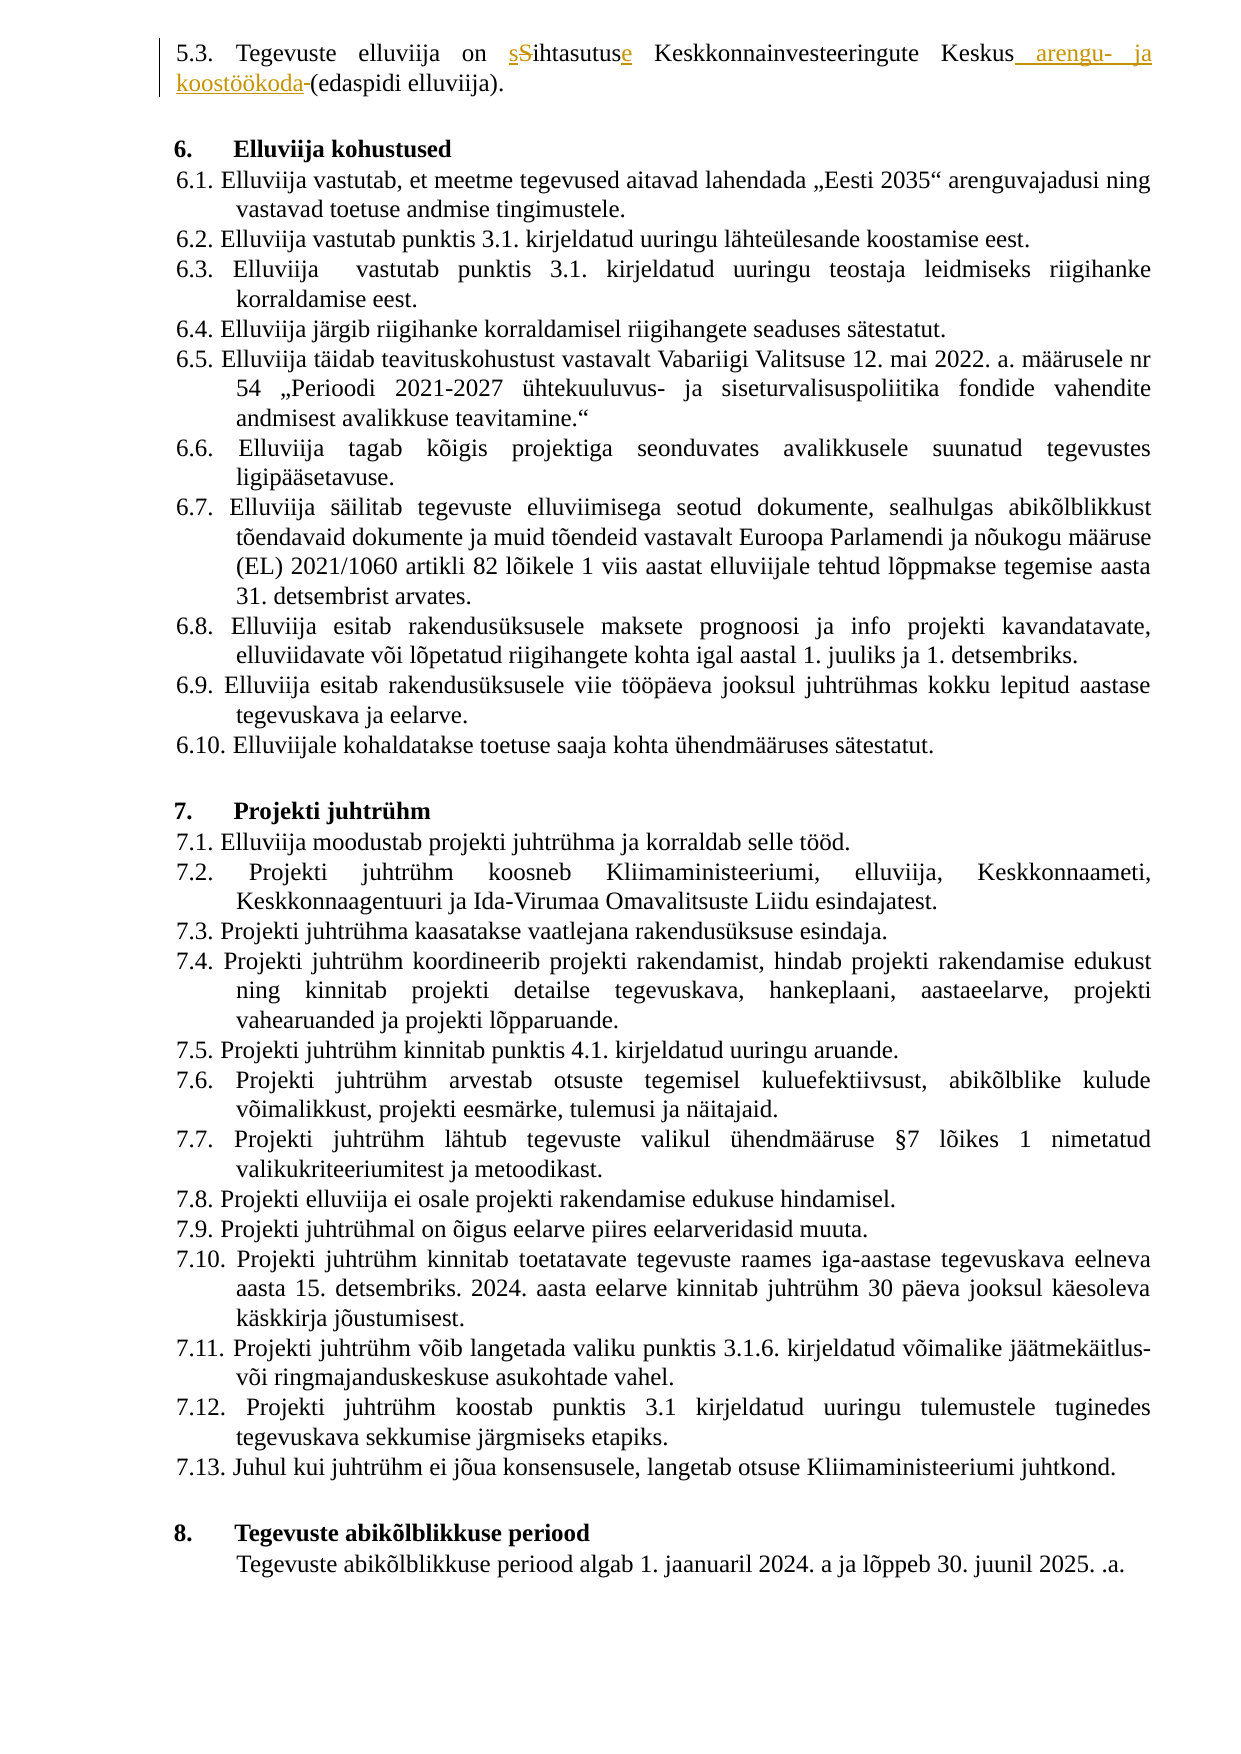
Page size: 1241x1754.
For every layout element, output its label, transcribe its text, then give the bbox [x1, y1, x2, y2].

text 6.5. Elluviija täidab teavituskohustust vastavalt Vabariigi Valitsuse 12. mai 2022. a. määrusele nr 54 „Perioodi 2021-2027 ühtekuuluvus- ja siseturvalisuspoliitika fondide vahendite andmisest avalikkuse teavitamine.“ [176, 344, 1152, 432]
subtitle 6. Elluviija kohustused [174, 134, 1151, 163]
text 7.12. Projekti juhtrühm koostab punktis 3.1 kirjeldatud uuringu tulemustele tuginedes tegevuskava sekkumise järgmiseks etapiks. [176, 1392, 1152, 1451]
subtitle 7. Projekti juhtrühm [174, 796, 1151, 824]
text 7.10. Projekti juhtrühm kinnitab toetatavate tegevuste raames iga-aastase tegevuskava eelneva aasta 15. detsembriks. 2024. aasta eelarve kinnitab juhtrühm 30 päeva jooksul käesoleva käskkirja jõustumisest. [176, 1244, 1152, 1332]
text 7.11. Projekti juhtrühm võib langetada valiku punktis 3.1.6. kirjeldatud võimalike jäätmekäitlus- või ringmajanduskeskuse asukohtade vahel. [176, 1333, 1152, 1391]
text 6.7. Elluviija säilitab tegevuste elluviimisega seotud dokumente, sealhulgas abikõlblikkust tõendavaid dokumente ja muid tõendeid vastavalt Euroopa Parlamendi ja nõukogu määruse (EL) 2021/1060 artikli 82 lõikele 1 viis aastat elluviijale tehtud lõppmakse tegemise aasta 31. detsembrist arvates. [176, 492, 1152, 610]
text 7.2. Projekti juhtrühm koosneb Kliimaministeeriumi, elluviija, Keskkonnaameti, Keskkonnaagentuuri ja Ida-Virumaa Omavalitsuste Liidu esindajatest. [176, 857, 1152, 915]
text 6.3. Elluviija vastutab punktis 3.1. kirjeldatud uuringu teostaja leidmiseks riigihanke korraldamise eest. [176, 254, 1152, 313]
text 7.6. Projekti juhtrühm arvestab otsuste tegemisel kuluefektiivsust, abikõlblike kulude võimalikkust, projekti eesmärke, tulemusi ja näitajaid. [176, 1065, 1152, 1123]
text 5.3. Tegevuste elluviija on ihtasutus Keskkonnainvesteeringute Keskus(edaspidi elluviija). [176, 38, 1152, 97]
text 8. Tegevuste abikõlblikkuse periood [174, 1518, 1152, 1547]
text 7.7. Projekti juhtrühm lähtub tegevuste valikul ühendmääruse §7 lõikes 1 nimetatud valikukriteeriumitest ja metoodikast. [176, 1124, 1152, 1183]
text 6.2. Elluviija vastutab punktis 3.1. kirjeldatud uuringu lähteülesande koostamise eest. [176, 224, 1152, 253]
text 6.1. Elluviija vastutab, et meetme tegevused aitavad lahendada „Eesti 2035“ arenguvajadusi ning vastavad toetuse andmise tingimustele. [176, 165, 1152, 223]
text 6.8. Elluviija esitab rakendusüksusele maksete prognoosi ja info projekti kavandatavate, elluviidavate või lõpetatud riigihangete kohta igal aastal 1. juuliks ja 1. detsembriks. [176, 611, 1152, 669]
text 6.9. Elluviija esitab rakendusüksusele viie tööpäeva jooksul juhtrühmas kokku lepitud aastase tegevuskava ja eelarve. [176, 670, 1152, 729]
text 6.4. Elluviija järgib riigihanke korraldamisel riigihangete seaduses sätestatut. [176, 314, 1152, 343]
text 7.3. Projekti juhtrühma kaasatakse vaatlejana rakendusüksuse esindaja. [176, 916, 1152, 945]
text 7.1. Elluviija moodustab projekti juhtrühma ja korraldab selle tööd. [176, 827, 1152, 856]
text Tegevuste abikõlblikkuse periood algab 1. jaanuaril 2024. a ja lõppeb 30. juunil 2025. .a. [236, 1549, 1152, 1578]
text 7.9. Projekti juhtrühmal on õigus eelarve piires eelarveridasid muuta. [176, 1214, 1152, 1243]
text 6.10. Elluviijale kohaldatakse toetuse saaja kohta ühendmääruses sätestatut. [176, 730, 1152, 759]
text 7.5. Projekti juhtrühm kinnitab punktis 4.1. kirjeldatud uuringu aruande. [176, 1035, 1152, 1064]
text 7.4. Projekti juhtrühm koordineerib projekti rakendamist, hindab projekti rakendamise edukust ning kinnitab projekti detailse tegevuskava, hankeplaani, aastaeelarve, projekti vahearuanded ja projekti lõpparuande. [176, 946, 1152, 1034]
text 6.6. Elluviija tagab kõigis projektiga seonduvates avalikkusele suunatud tegevustes ligipääsetavuse. [176, 433, 1152, 491]
text 7.13. Juhul kui juhtrühm ei jõua konsensusele, langetab otsuse Kliimaministeeriumi juhtkond. [176, 1452, 1152, 1481]
text 7.8. Projekti elluviija ei osale projekti rakendamise edukuse hindamisel. [176, 1184, 1152, 1213]
